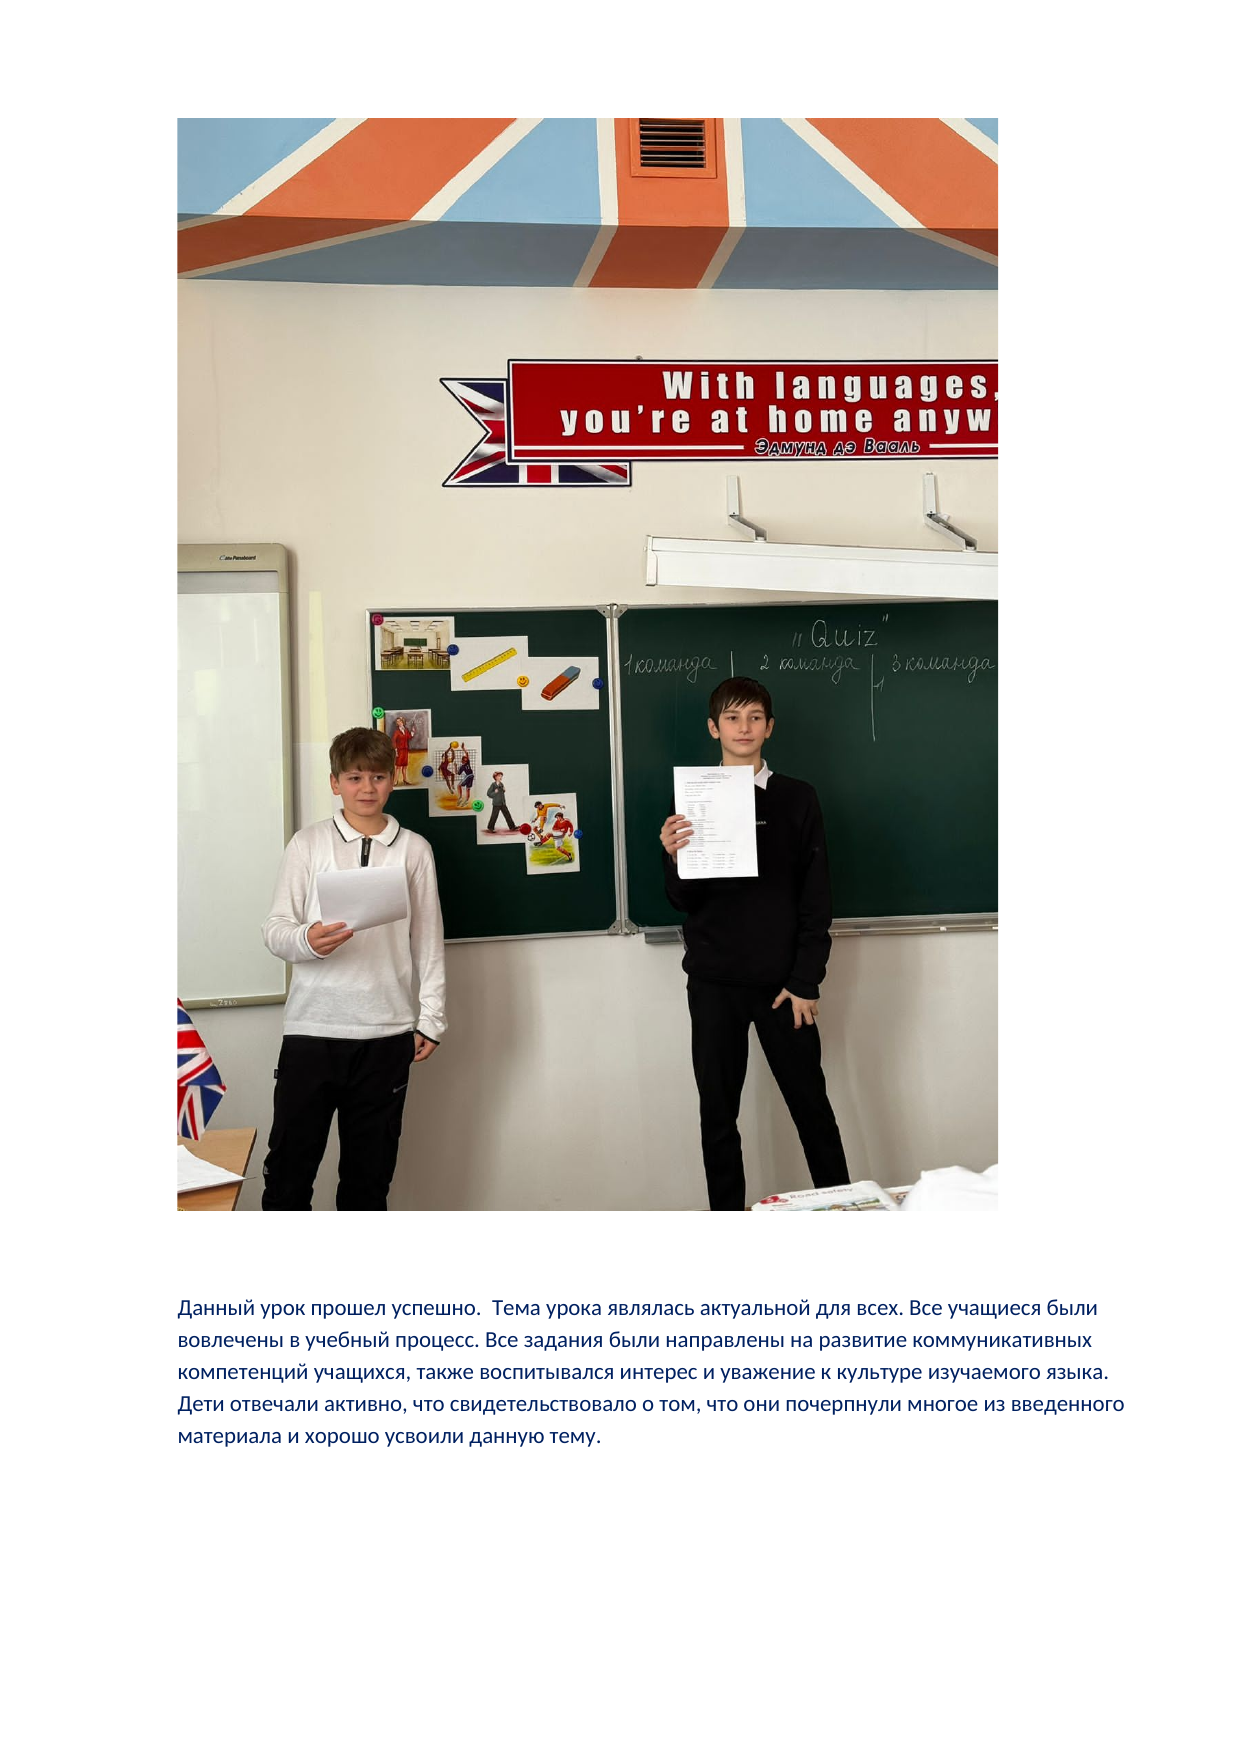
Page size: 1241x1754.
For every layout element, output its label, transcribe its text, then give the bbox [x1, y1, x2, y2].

text Данный урок прошел успешно. Тема урока являлась актуальной для всех. Все учащиеся были вовлечены в учебный процесс. Все задания были направлены на развитие коммуникативных компетенций учащихся, также воспитывался интерес и уважение к культуре изучаемого языка. Дети отвечали активно, что свидетельствовало о том, что они почерпнули многое из введенного материала и хорошо усвоили данную тему. [177, 1293, 1152, 1449]
picture [177, 118, 999, 1211]
